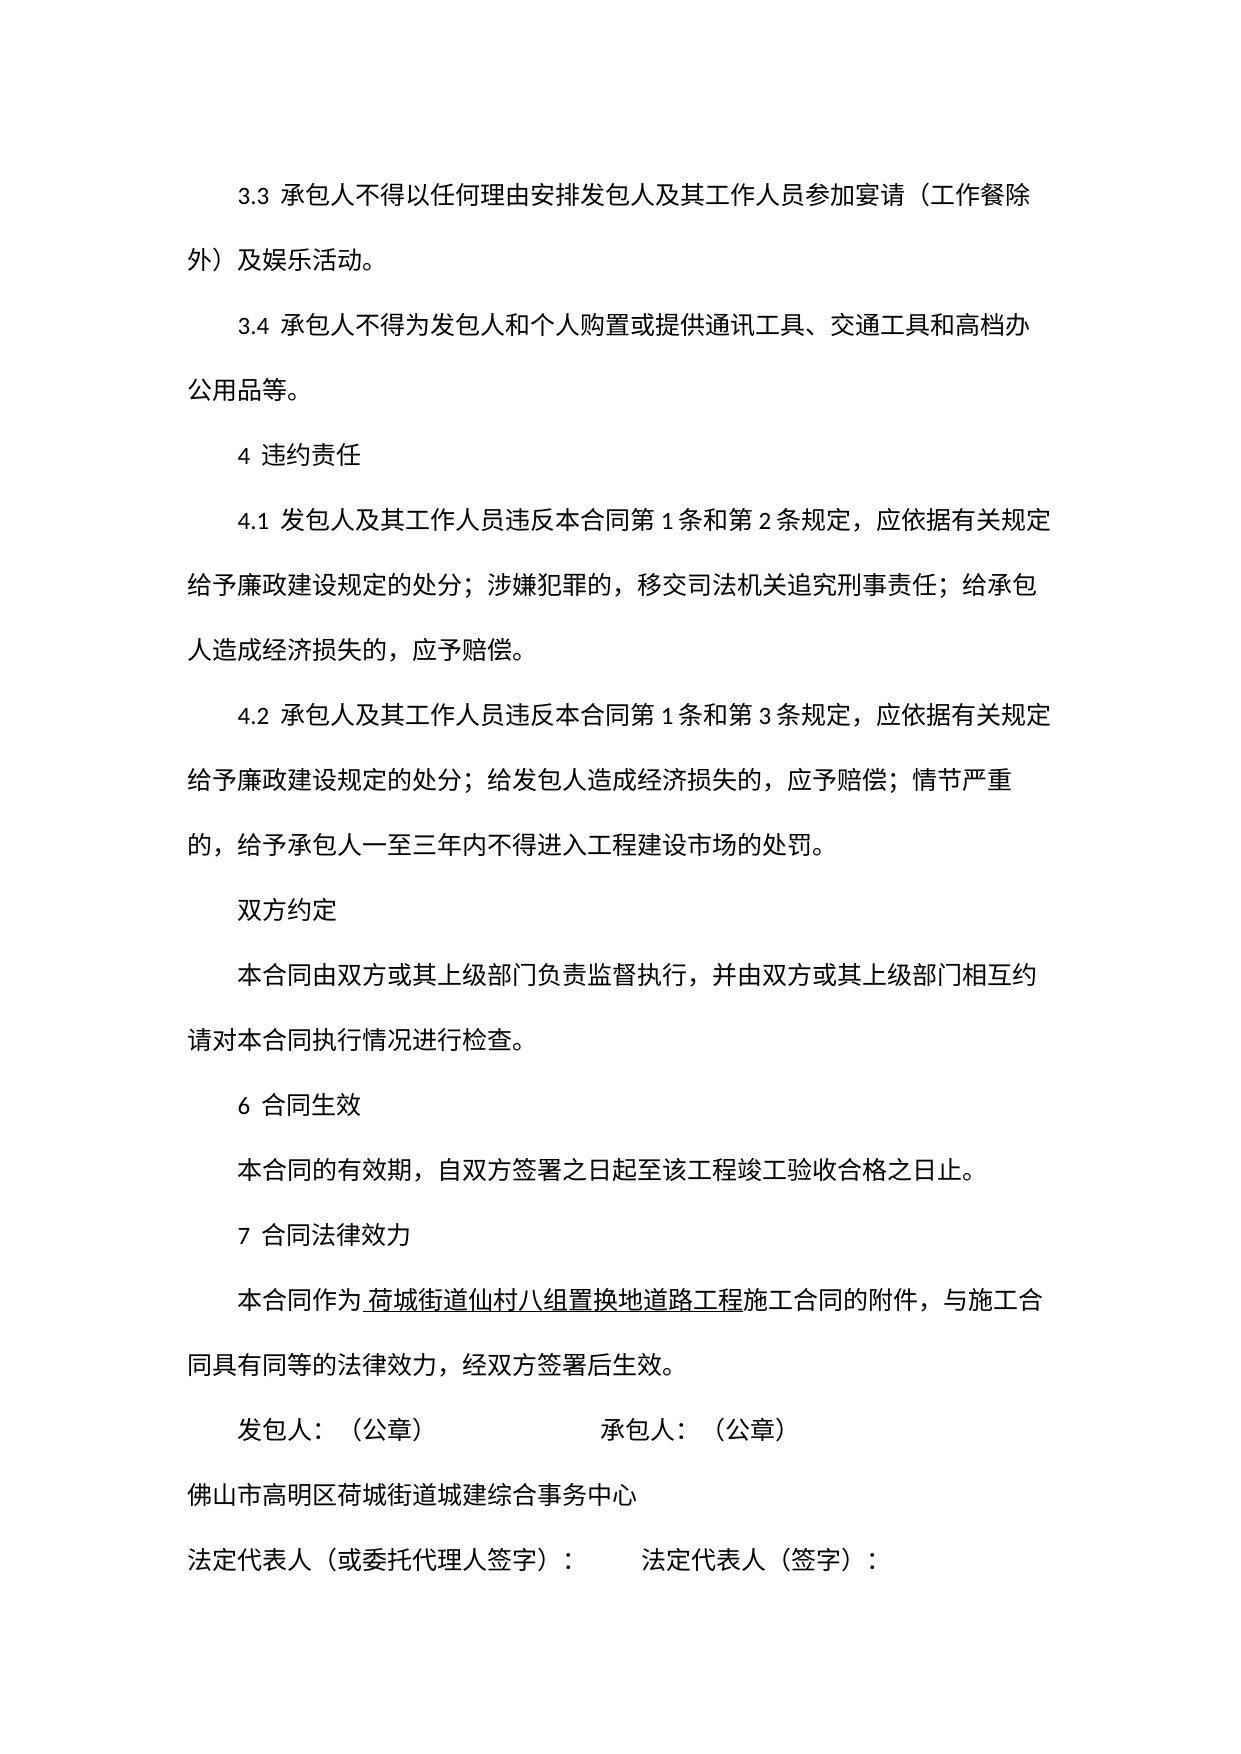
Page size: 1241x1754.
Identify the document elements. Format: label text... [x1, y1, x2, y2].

text 4 违约责任 [187, 422, 1053, 487]
text 6 合同生效 [187, 1072, 1053, 1137]
text 发包人：（公章） 承包人：（公章） [187, 1397, 1053, 1462]
text 佛山市高明区荷城街道城建综合事务中心 [187, 1462, 1053, 1527]
text 双方约定 [187, 877, 1053, 942]
text 本合同作为 荷城街道仙村八组置换地道路工程施工合同的附件，与施工合同具有同等的法律效力，经双方签署后生效。 [187, 1267, 1053, 1397]
text 3.3 承包人不得以任何理由安排发包人及其工作人员参加宴请（工作餐除外）及娱乐活动。 [187, 162, 1053, 292]
text 3.4 承包人不得为发包人和个人购置或提供通讯工具、交通工具和高档办公用品等。 [187, 292, 1053, 422]
text 法定代表人（或委托代理人签字）： 法定代表人（签字）： [187, 1527, 1053, 1592]
text 本合同由双方或其上级部门负责监督执行，并由双方或其上级部门相互约请对本合同执行情况进行检查。 [187, 942, 1053, 1072]
text 4.2 承包人及其工作人员违反本合同第1条和第3条规定，应依据有关规定给予廉政建设规定的处分；给发包人造成经济损失的，应予赔偿；情节严重的，给予承包人一至三年内不得进入工程建设市场的处罚。 [187, 682, 1053, 877]
text 7 合同法律效力 [187, 1202, 1053, 1267]
text 本合同的有效期，自双方签署之日起至该工程竣工验收合格之日止。 [187, 1137, 1053, 1202]
text 4.1 发包人及其工作人员违反本合同第1条和第2条规定，应依据有关规定给予廉政建设规定的处分；涉嫌犯罪的，移交司法机关追究刑事责任；给承包人造成经济损失的，应予赔偿。 [187, 487, 1053, 682]
